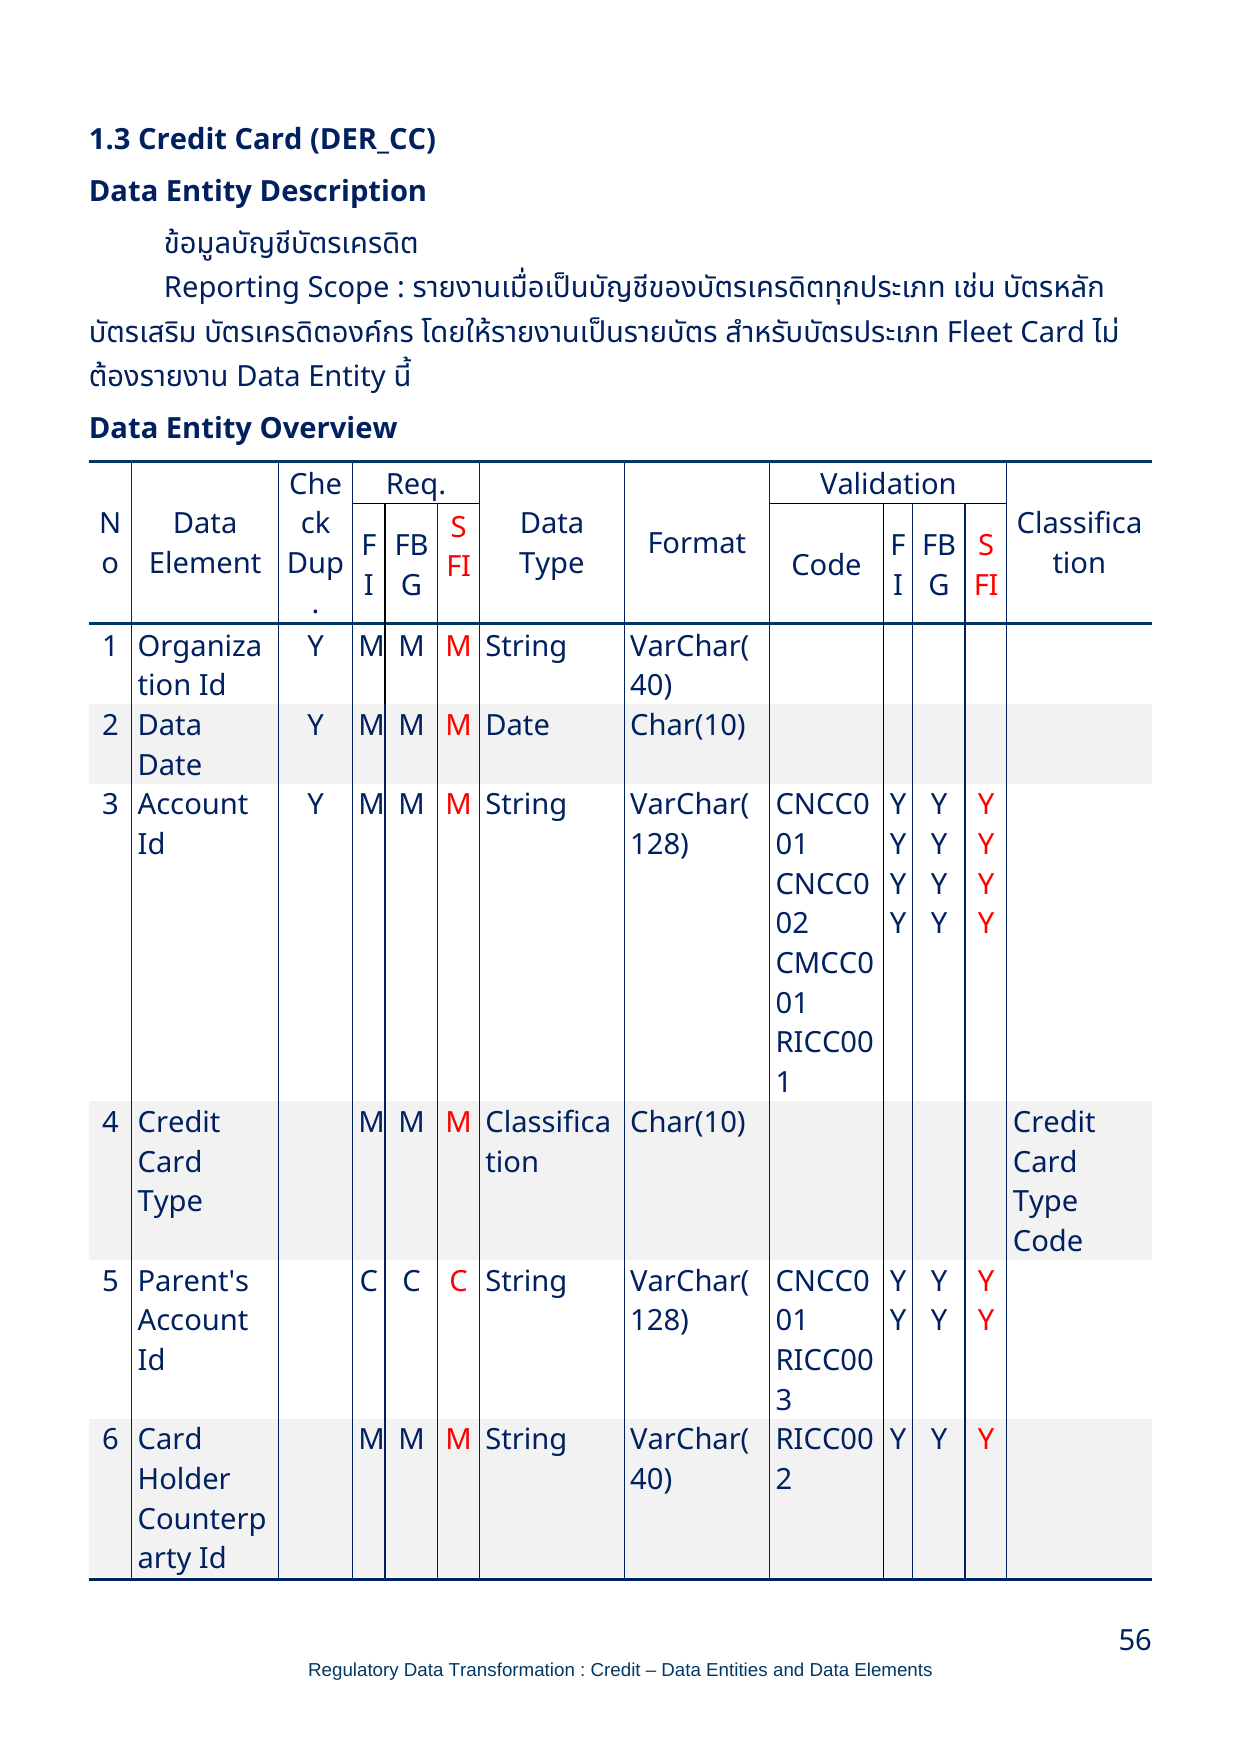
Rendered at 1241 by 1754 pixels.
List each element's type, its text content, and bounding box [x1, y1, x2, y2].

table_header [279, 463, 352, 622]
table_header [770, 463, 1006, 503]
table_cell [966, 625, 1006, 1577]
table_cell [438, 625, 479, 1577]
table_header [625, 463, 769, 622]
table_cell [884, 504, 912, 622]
text Data Entity Description [89, 170, 1152, 210]
text ข้อมูลบัญชีบัตรเครดิต [89, 222, 1152, 267]
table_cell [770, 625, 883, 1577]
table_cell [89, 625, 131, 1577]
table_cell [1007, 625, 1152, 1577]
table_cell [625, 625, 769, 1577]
subtitle 1.3 Credit Card (DER_CC) [89, 118, 1152, 158]
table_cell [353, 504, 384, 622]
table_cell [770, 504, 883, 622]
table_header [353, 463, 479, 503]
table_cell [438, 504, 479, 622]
text Reporting Scope : รายงานเมื่อเป็นบัญชีของบัตรเครดิตทุกประเภท เช่น บัตรหลัก บัตรเสริม บัตรเครดิตองค์กร โดยให้รายงานเป็นรายบัตร สำหรับบัตรประเภท Fleet Card ไม่ต้องรายงาน Data Entity นี้ [89, 267, 1152, 399]
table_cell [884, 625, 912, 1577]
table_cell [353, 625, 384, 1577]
text Data Entity Overview [89, 408, 1152, 447]
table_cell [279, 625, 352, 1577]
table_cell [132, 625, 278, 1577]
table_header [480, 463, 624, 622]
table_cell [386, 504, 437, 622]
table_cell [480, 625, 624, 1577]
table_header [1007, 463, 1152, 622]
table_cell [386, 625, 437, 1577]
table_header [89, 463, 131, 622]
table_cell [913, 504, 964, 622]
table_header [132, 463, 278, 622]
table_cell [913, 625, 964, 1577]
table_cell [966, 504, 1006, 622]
